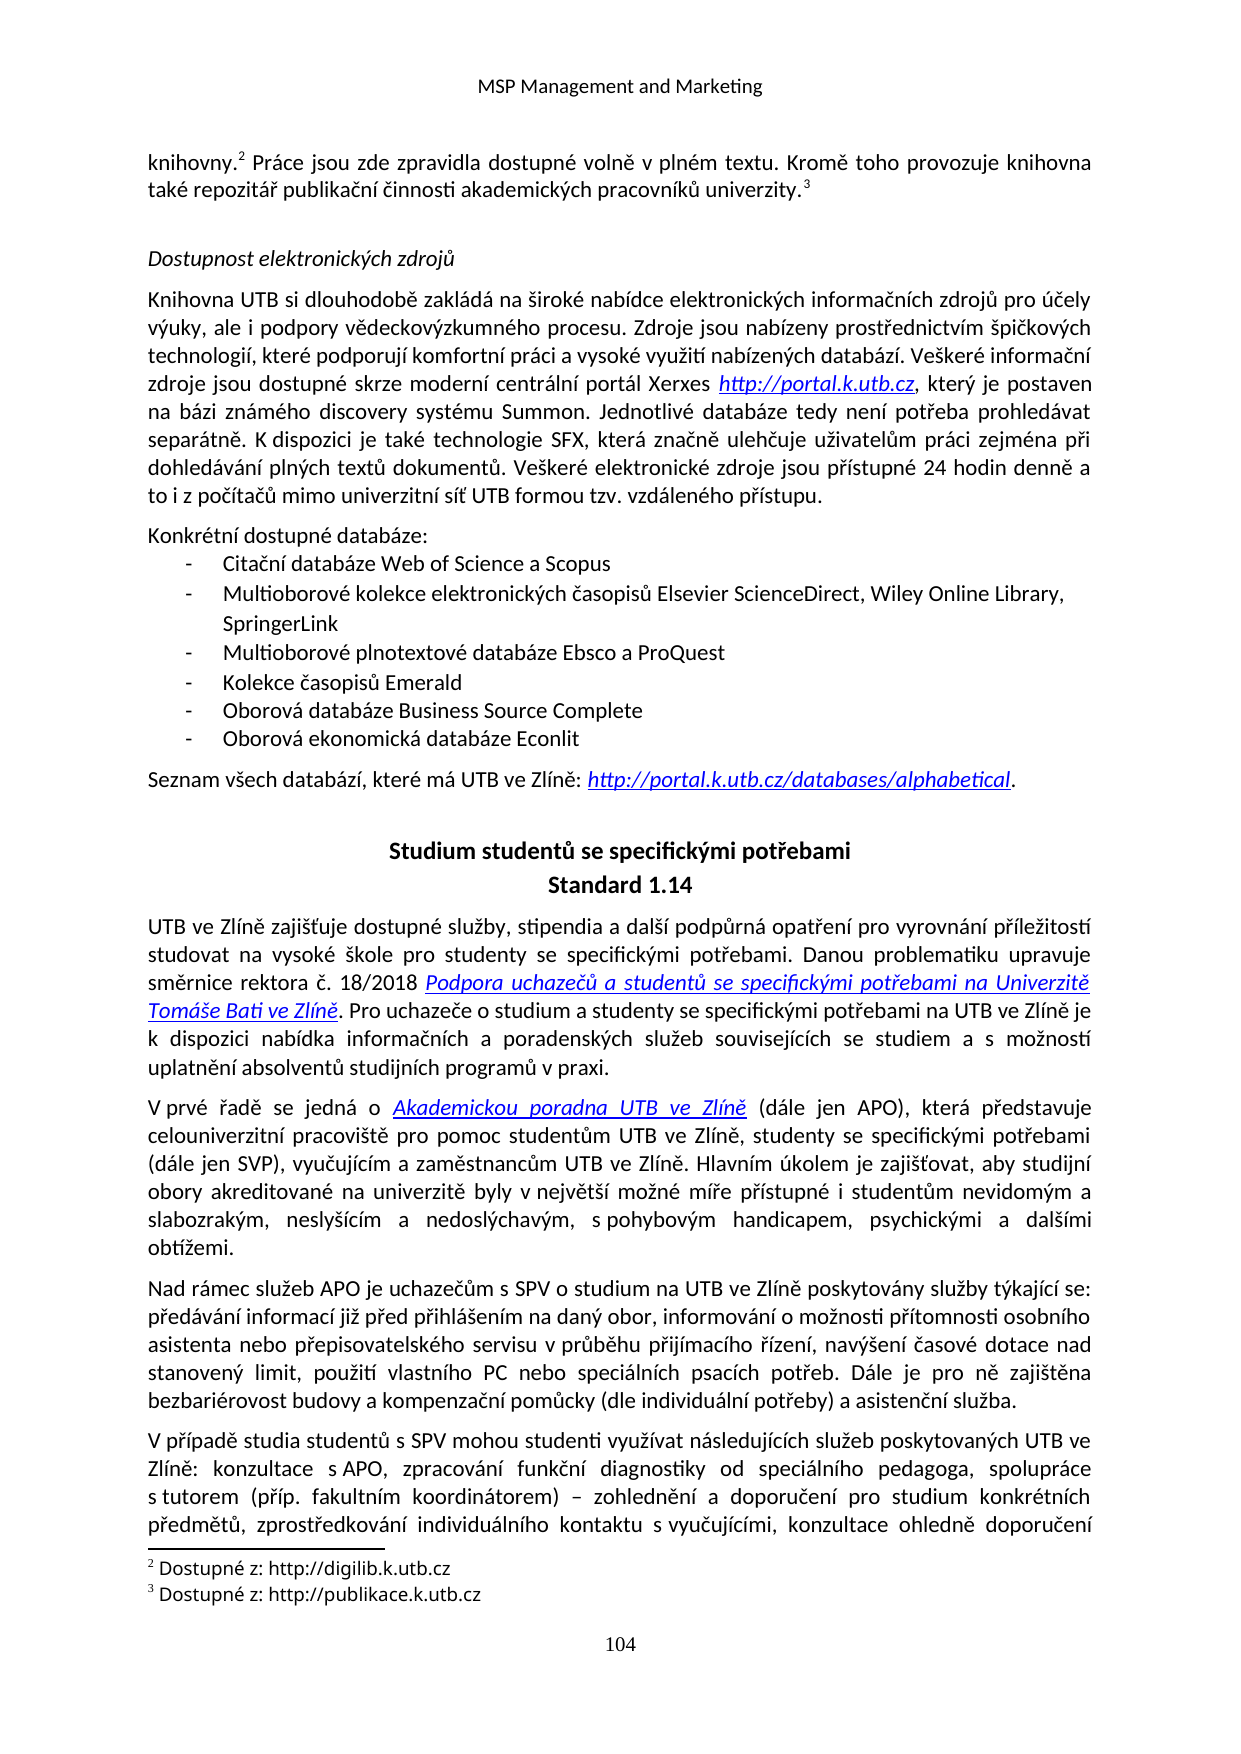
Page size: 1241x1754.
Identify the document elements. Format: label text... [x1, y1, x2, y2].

list Multioborové kolekce elektronických časopisů Elsevier ScienceDirect, Wiley Online Library, SpringerLink [185, 579, 1093, 637]
text V prvé řadě se jedná o Akademickou poradna UTB ve Zlíně (dále jen APO), která představuje celouniverzitní pracoviště pro pomoc studentům UTB ve Zlíně, studenty se specifickými potřebami (dále jen SVP), vyučujícím a zaměstnancům UTB ve Zlíně. Hlavním úkolem je zajišťovat, aby studijní obory akreditované na univerzitě byly v největší možné míře přístupné i studentům nevidomým a slabozrakým, neslyšícím a nedoslýchavým, s pohybovým handicapem, psychickými a dalšími obtížemi. [148, 1093, 1093, 1261]
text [148, 1426, 1093, 1538]
text Knihovna UTB si dlouhodobě zakládá na široké nabídce elektronických informačních zdrojů pro účely výuky, ale i podpory vědeckovýzkumného procesu. Zdroje jsou nabízeny prostřednictvím špičkových technologií, které podporují komfortní práci a vysoké využití nabízených databází. Veškeré informační zdroje jsou dostupné skrze moderní centrální portál Xerxes http://portal.k.utb.cz, který je postaven na bázi známého discovery systému Summon. Jednotlivé databáze tedy není potřeba prohledávat separátně. K dispozici je také technologie SFX, která značně ulehčuje uživatelům práci zejména při dohledávání plných textů dokumentů. Veškeré elektronické zdroje jsou přístupné 24 hodin denně a to i z počítačů mimo univerzitní síť UTB formou tzv. vzdáleného přístupu. [148, 285, 1093, 509]
list Multioborové plnotextové databáze Ebsco a ProQuest [185, 638, 1093, 666]
list Kolekce časopisů Emerald [185, 668, 1093, 696]
list Oborová databáze Business Source Complete [185, 696, 1093, 724]
text Dostupnost elektronických zdrojů [148, 244, 1093, 272]
text Standard 1.14 [148, 869, 1093, 900]
text Nad rámec služeb APO je uchazečům s SPV o studium na UTB ve Zlíně poskytovány služby týkající se: předávání informací již před přihlášením na daný obor, informování o možnosti přítomnosti osobního asistenta nebo přepisovatelského servisu v průběhu přijímacího řízení, navýšení časové dotace nad stanovený limit, použití vlastního PC nebo speciálních psacích potřeb. Dále je pro ně zajištěna bezbariérovost budovy a kompenzační pomůcky (dle individuální potřeby) a asistenční služba. [148, 1274, 1093, 1414]
text UTB ve Zlíně zajišťuje dostupné služby, stipendia a další podpůrná opatření pro vyrovnání příležitostí studovat na vysoké škole pro studenty se specifickými potřebami. Danou problematiku upravuje směrnice rektora č. 18/2018 Podpora uchazečů a studentů se specifickými potřebami na Univerzitě Tomáše Bati ve Zlíně. Pro uchazeče o studium a studenty se specifickými potřebami na UTB ve Zlíně je k dispozici nabídka informačních a poradenských služeb souvisejících se studiem a s možností uplatnění absolventů studijních programů v praxi. [148, 912, 1093, 1081]
text Seznam všech databází, které má UTB ve Zlíně: http://portal.k.utb.cz/databases/alphabetical. [148, 765, 1093, 793]
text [148, 148, 1093, 204]
list Citační databáze Web of Science a Scopus [185, 549, 1093, 577]
text Konkrétní dostupné databáze: [148, 521, 1093, 549]
list Oborová ekonomická databáze Econlit [185, 724, 1093, 752]
text Studium studentů se specifickými potřebami [148, 835, 1093, 865]
